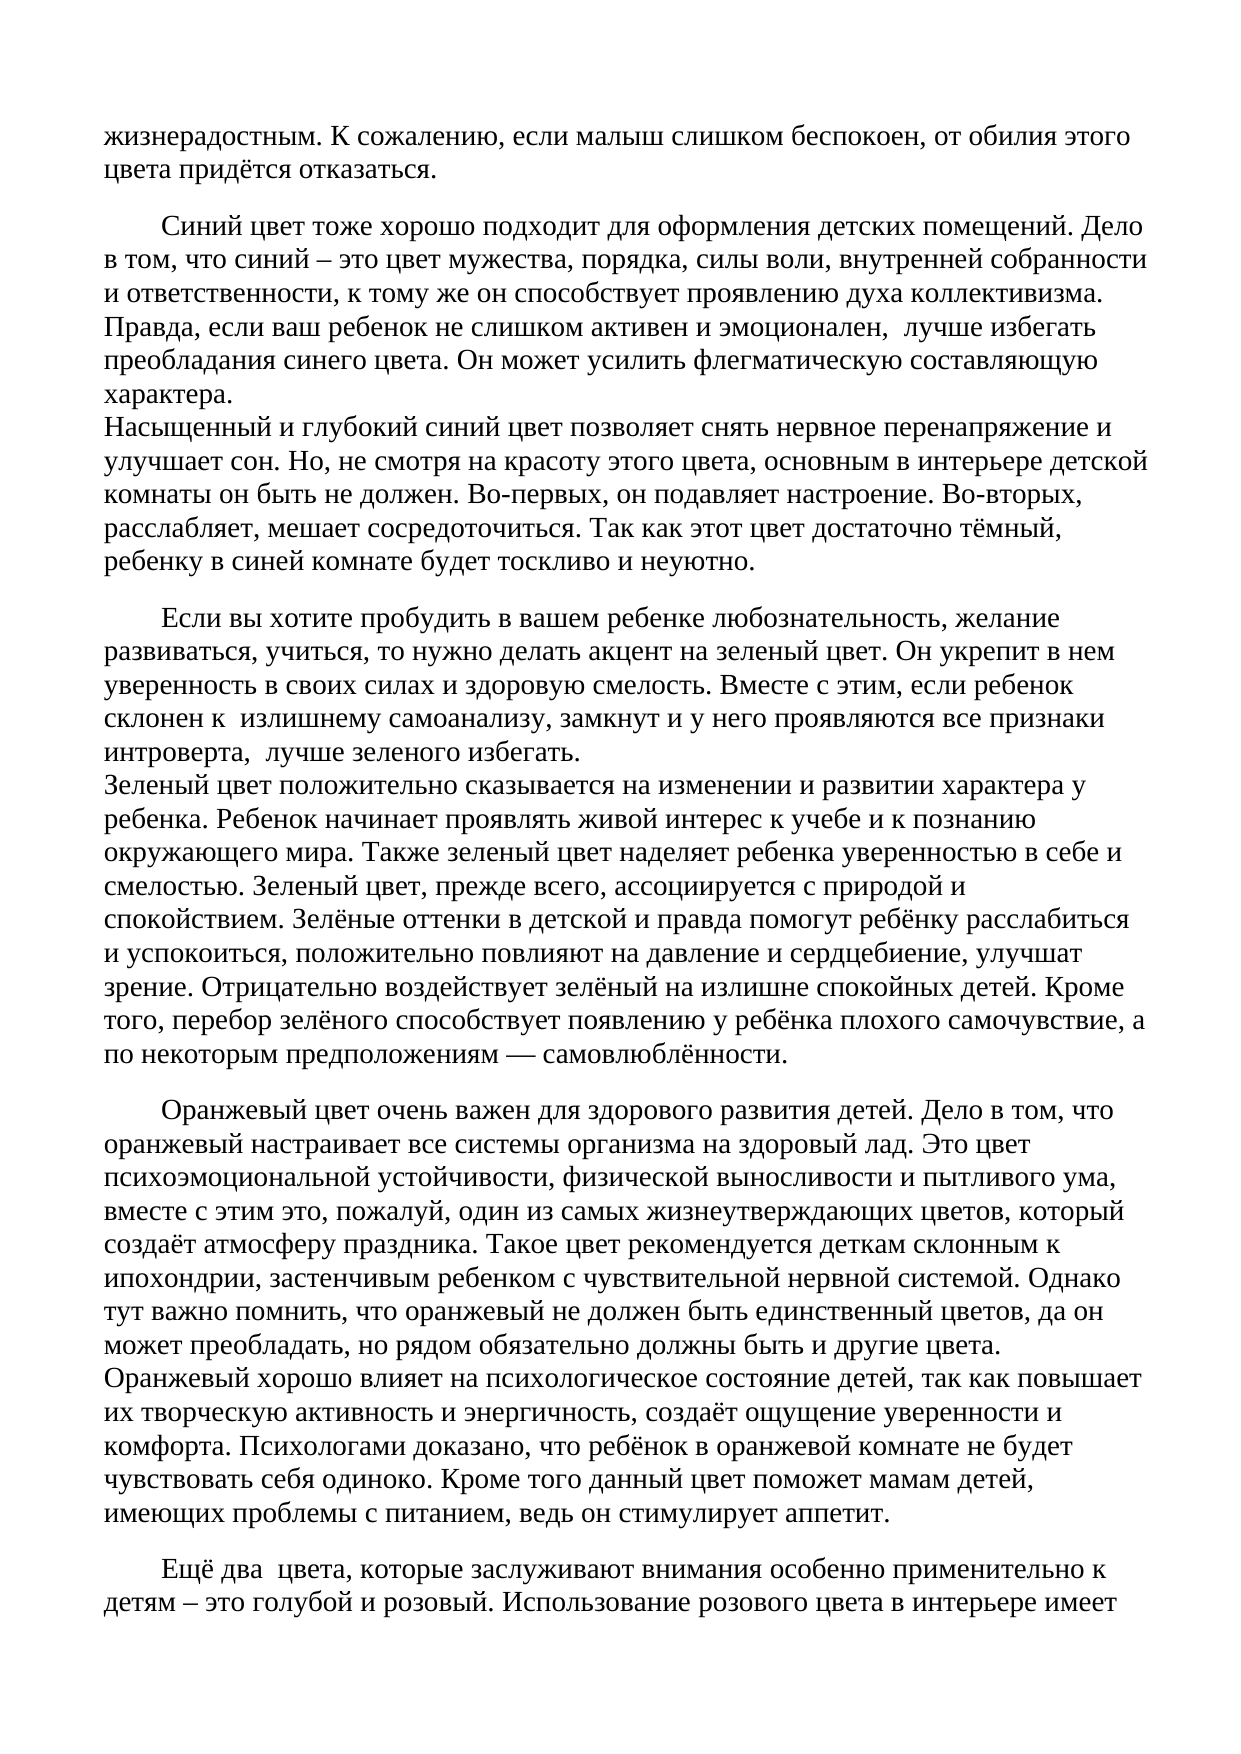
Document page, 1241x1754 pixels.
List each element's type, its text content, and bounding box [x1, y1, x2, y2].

text Насыщенный и глубокий синий цвет позволяет снять нервное перенапряжение и улучшает сон. Но, не смотря на красоту этого цвета, основным в интерьере детской комнаты он быть не должен. Во-первых, он подавляет настроение. Во-вторых, расслабляет, мешает сосредоточиться. Так как этот цвет достаточно тёмный, ребенку в синей комнате будет тоскливо и неуютно. [103, 409, 1152, 577]
text Оранжевый хорошо влияет на психологическое состояние детей, так как повышает их творческую активность и энергичность, создаёт ощущение уверенности и комфорта. Психологами доказано, что ребёнок в оранжевой комнате не будет чувствовать себя одиноко. Кроме того данный цвет поможет мамам детей, имеющих проблемы с питанием, ведь он стимулирует аппетит. [103, 1361, 1152, 1528]
text Синий цвет тоже хорошо подходит для оформления детских помещений. Дело в том, что синий – это цвет мужества, порядка, силы воли, внутренней собранности и ответственности, к тому же он способствует проявлению духа коллективизма. Правда, если ваш ребенок не слишком активен и эмоционален, лучше избегать преобладания синего цвета. Он может усилить флегматическую составляющую характера. [103, 185, 1152, 409]
text Если вы хотите пробудить в вашем ребенке любознательность, желание развиваться, учиться, то нужно делать акцент на зеленый цвет. Он укрепит в нем уверенность в своих силах и здоровую смелость. Вместе с этим, если ребенок склонен к излишнему самоанализу, замкнут и у него проявляются все признаки интроверта, лучше зеленого избегать. [103, 577, 1152, 767]
text Зеленый цвет положительно сказывается на изменении и развитии характера у ребенка. Ребенок начинает проявлять живой интерес к учебе и к познанию окружающего мира. Также зеленый цвет наделяет ребенка уверенностью в себе и смелостью. Зеленый цвет, прежде всего, ассоциируется с природой и спокойствием. Зелёные оттенки в детской и правда помогут ребёнку расслабиться и успокоиться, положительно повлияют на давление и сердцебиение, улучшат зрение. Отрицательно воздействует зелёный на излишне спокойных детей. Кроме того, перебор зелёного способствует появлению у ребёнка плохого самочувствие, а по некоторым предположениям — самовлюблённости. [103, 767, 1152, 1069]
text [103, 1528, 1152, 1618]
text Оранжевый цвет очень важен для здорового развития детей. Дело в том, что оранжевый настраивает все системы организма на здоровый лад. Это цвет психоэмоциональной устойчивости, физической выносливости и пытливого ума, вместе с этим это, пожалуй, один из самых жизнеутверждающих цветов, который создаёт атмосферу праздника. Такое цвет рекомендуется деткам склонным к ипохондрии, застенчивым ребенком с чувствительной нервной системой. Однако тут важно помнить, что оранжевый не должен быть единственный цветов, да он может преобладать, но рядом обязательно должны быть и другие цвета. [103, 1069, 1152, 1361]
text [103, 118, 1152, 185]
